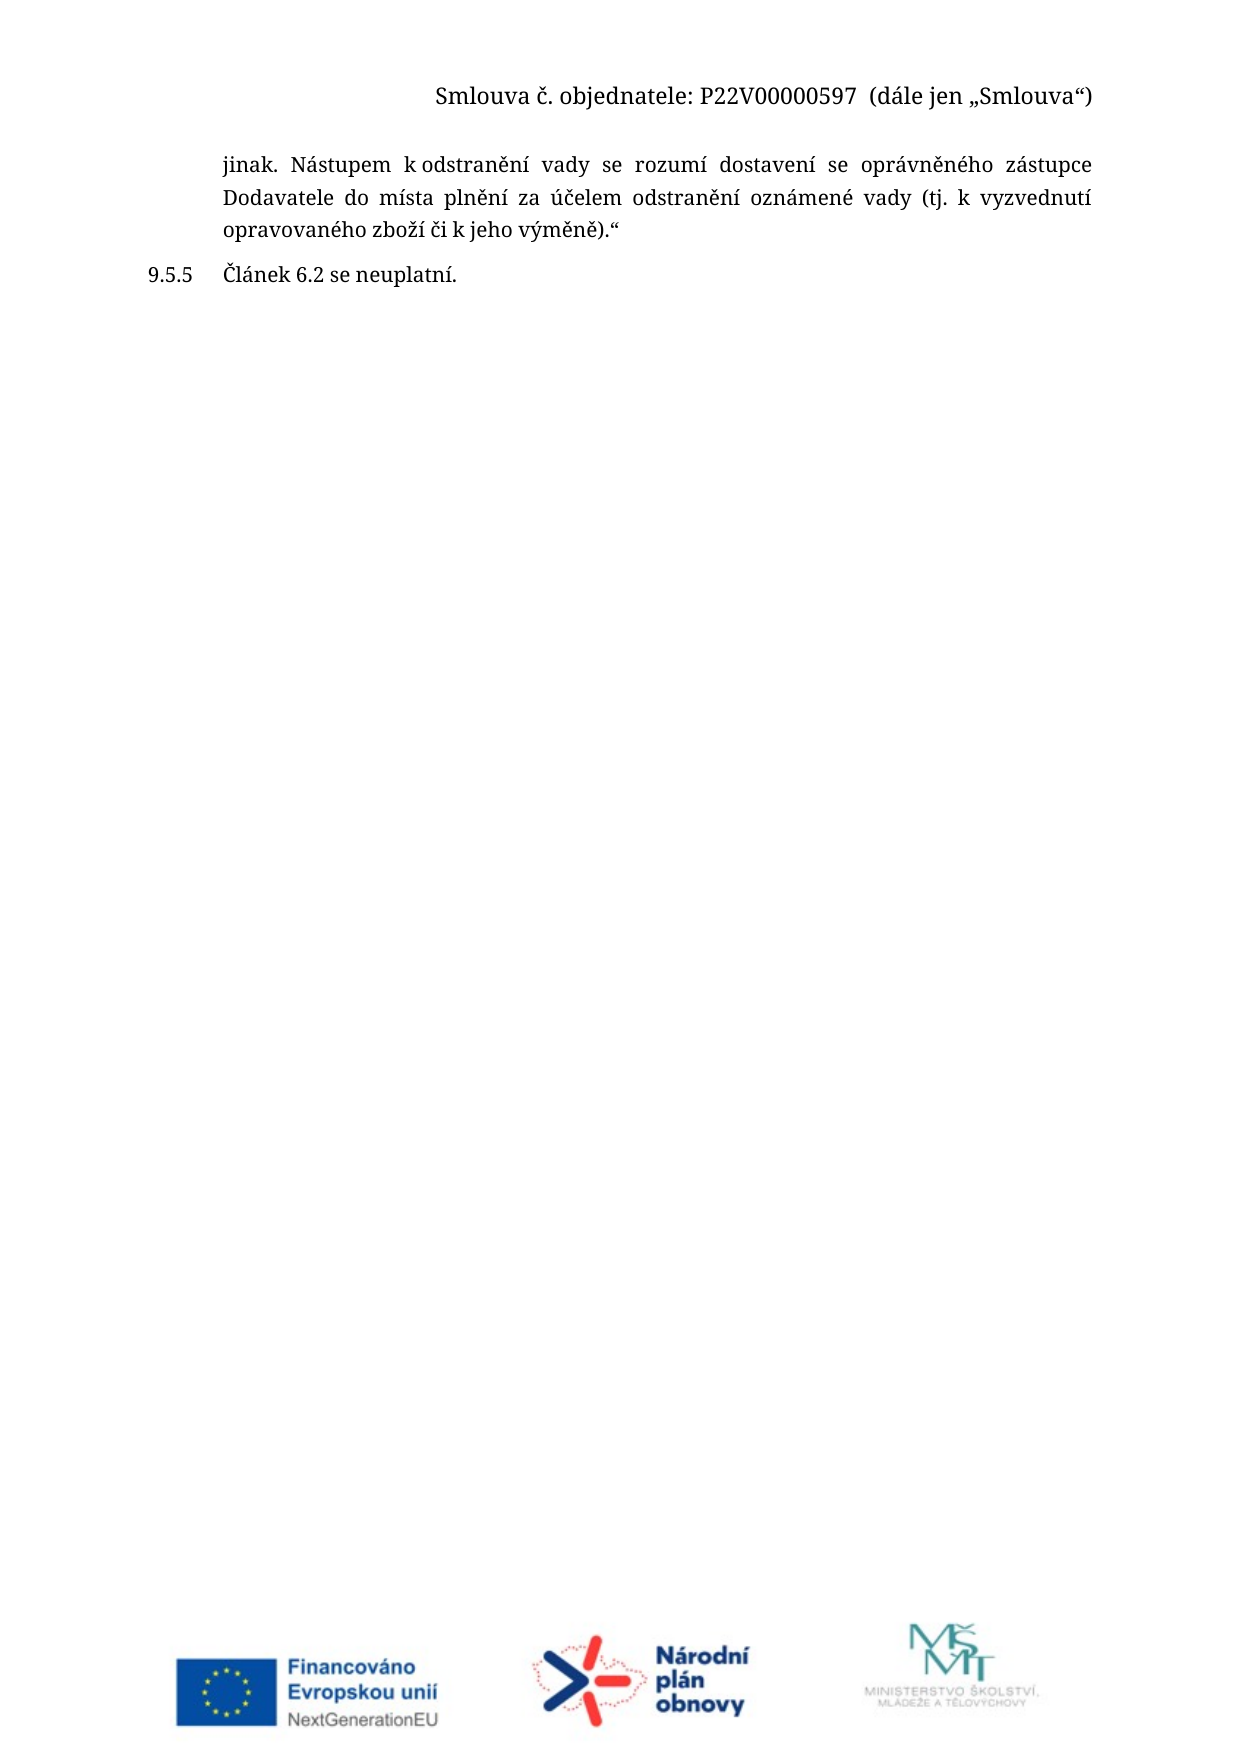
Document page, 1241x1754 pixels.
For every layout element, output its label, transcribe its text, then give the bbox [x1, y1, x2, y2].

list Článek 6.2 se neuplatní. [148, 261, 1093, 289]
picture [147, 1577, 1093, 1754]
